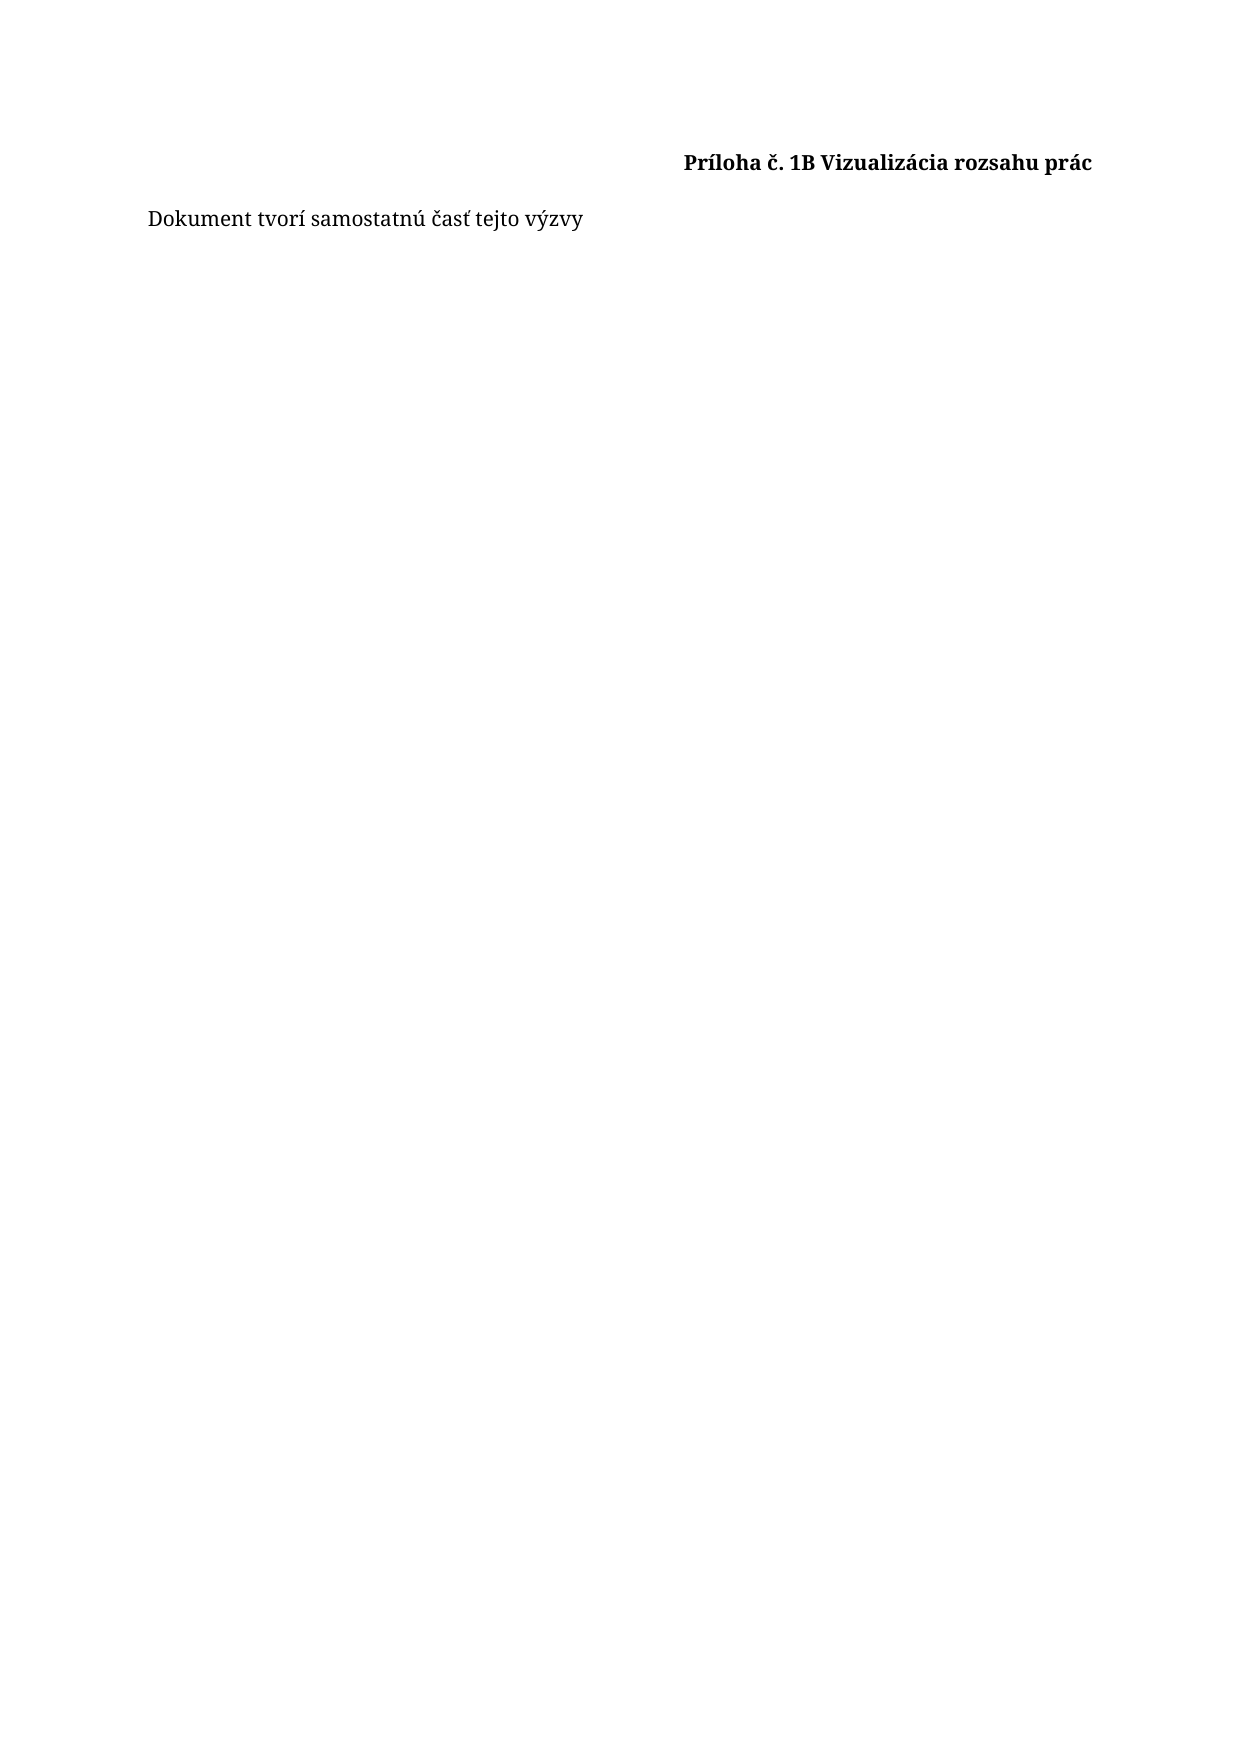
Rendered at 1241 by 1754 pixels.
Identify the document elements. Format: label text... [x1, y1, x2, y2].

text Dokument tvorí samostatnú časť tejto výzvy [148, 204, 1093, 233]
text Príloha č. 1B Vizualizácia rozsahu prác [148, 148, 1093, 176]
